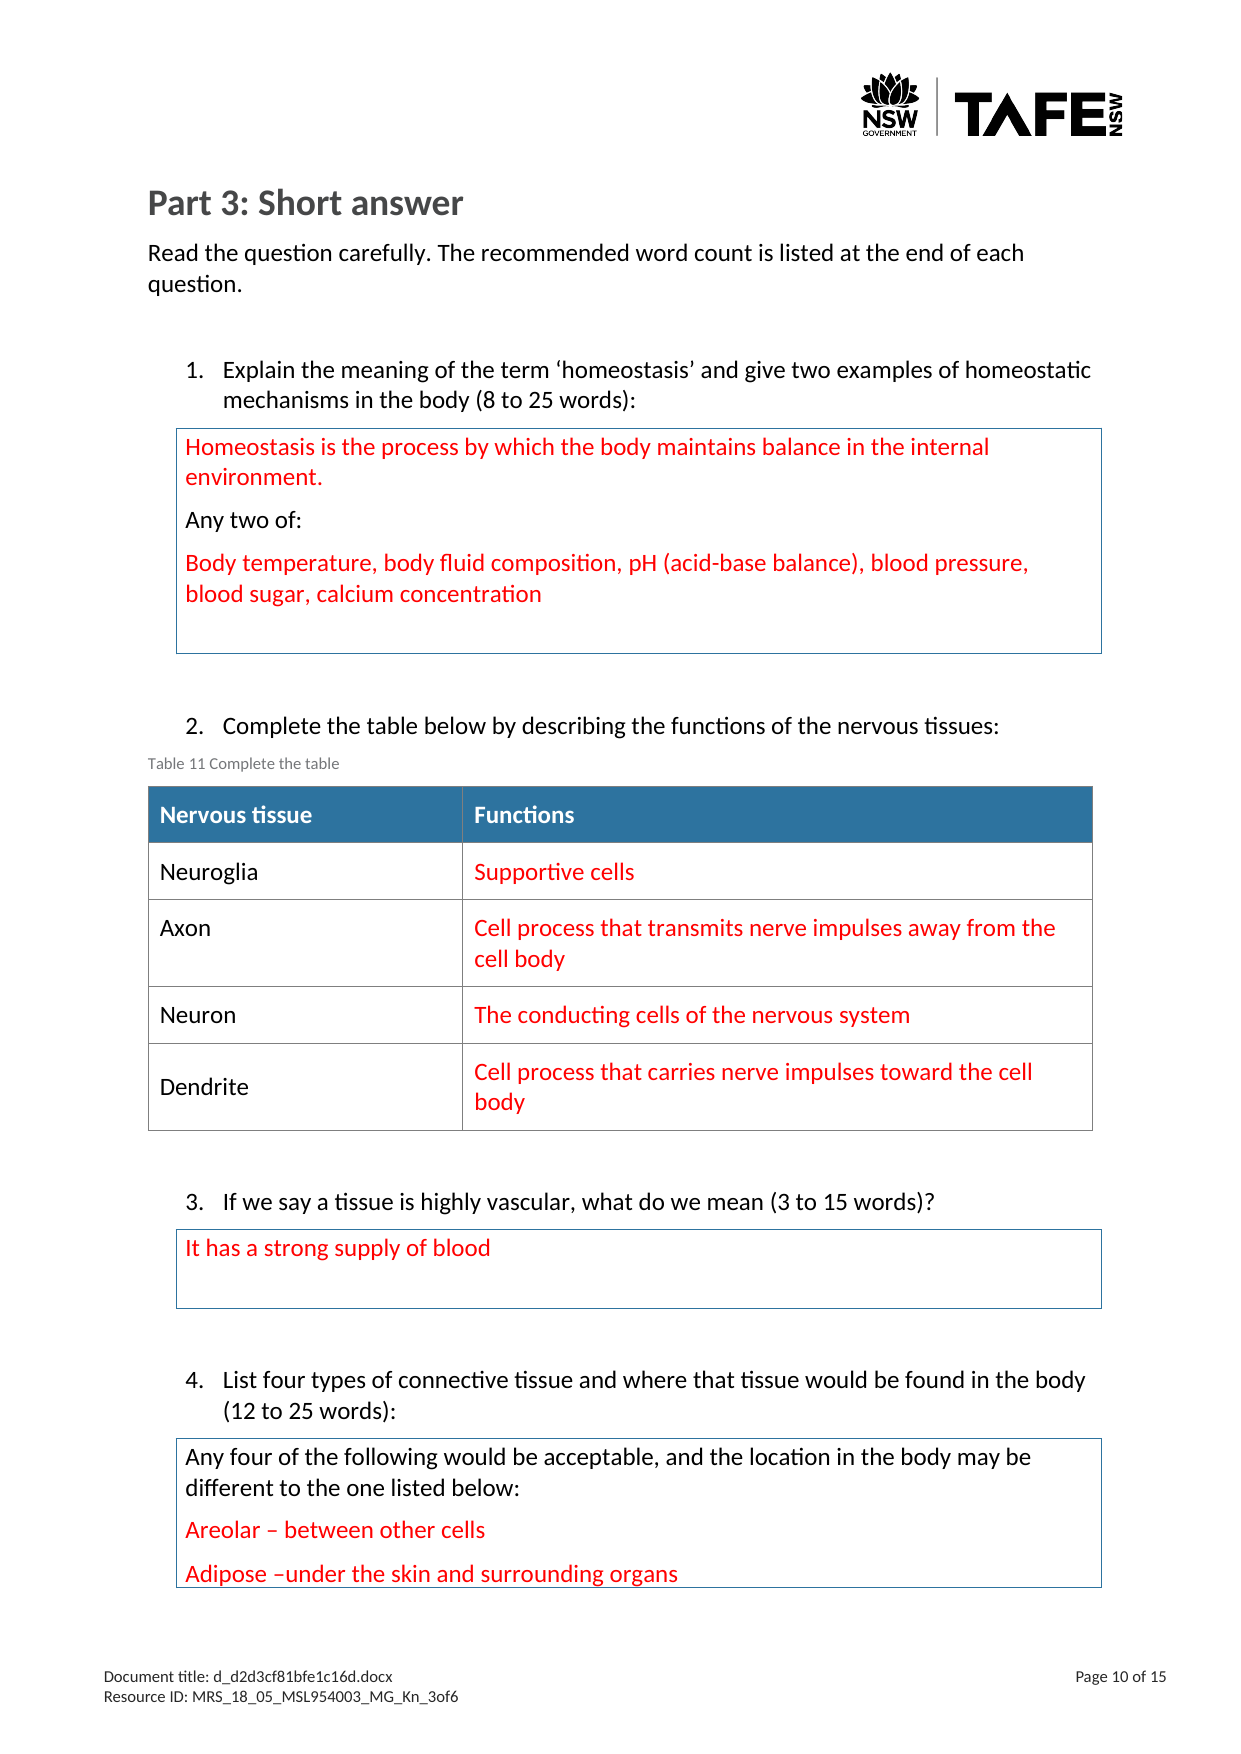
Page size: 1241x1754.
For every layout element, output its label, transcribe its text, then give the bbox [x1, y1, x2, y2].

list List four types of connective tissue and where that tissue would be found in the body (12 to 25 words): [185, 1364, 1092, 1426]
text Areolar – between other cells [177, 1512, 1101, 1545]
text Table 11 Complete the table [148, 753, 1092, 773]
table_cell Neuroglia [149, 843, 462, 899]
table_cell Neuron [149, 987, 462, 1042]
text Any two of: [177, 501, 1101, 535]
list Explain the meaning of the term ‘homeostasis’ and give two examples of homeostatic mechanisms in the body (8 to 25 words): [185, 354, 1092, 415]
list If we say a tissue is highly vascular, what do we mean (3 to 15 words)? [185, 1186, 1092, 1217]
table_cell Axon [149, 900, 462, 986]
text Read the question carefully. The recommended word count is listed at the end of each question. [148, 237, 1092, 298]
table_cell Supportive cells [463, 843, 1092, 899]
table_header Functions [463, 787, 1092, 842]
text Any four of the following would be acceptable, and the location in the body may be different to the one listed below: [177, 1439, 1101, 1502]
text Homeostasis is the process by which the body maintains balance in the internal environment. [177, 429, 1101, 492]
list Complete the table below by describing the functions of the nervous tissues: [185, 710, 1092, 740]
table_header Nervous tissue [149, 787, 462, 842]
text Body temperature, body fluid composition, pH (acid-base balance), blood pressure, blood sugar, calcium concentration [177, 544, 1101, 608]
table_cell Cell process that transmits nerve impulses away from the cell body [463, 900, 1092, 986]
table_cell Cell process that carries nerve impulses toward the cell body [463, 1044, 1092, 1129]
picture [861, 71, 1123, 137]
text It has a strong supply of blood [177, 1230, 1101, 1263]
subtitle Part 3: Short answer [148, 179, 1092, 225]
table_cell Dendrite [149, 1044, 462, 1129]
text Adipose –under the skin and surrounding organs [177, 1554, 1101, 1587]
table_cell The conducting cells of the nervous system [463, 987, 1092, 1042]
